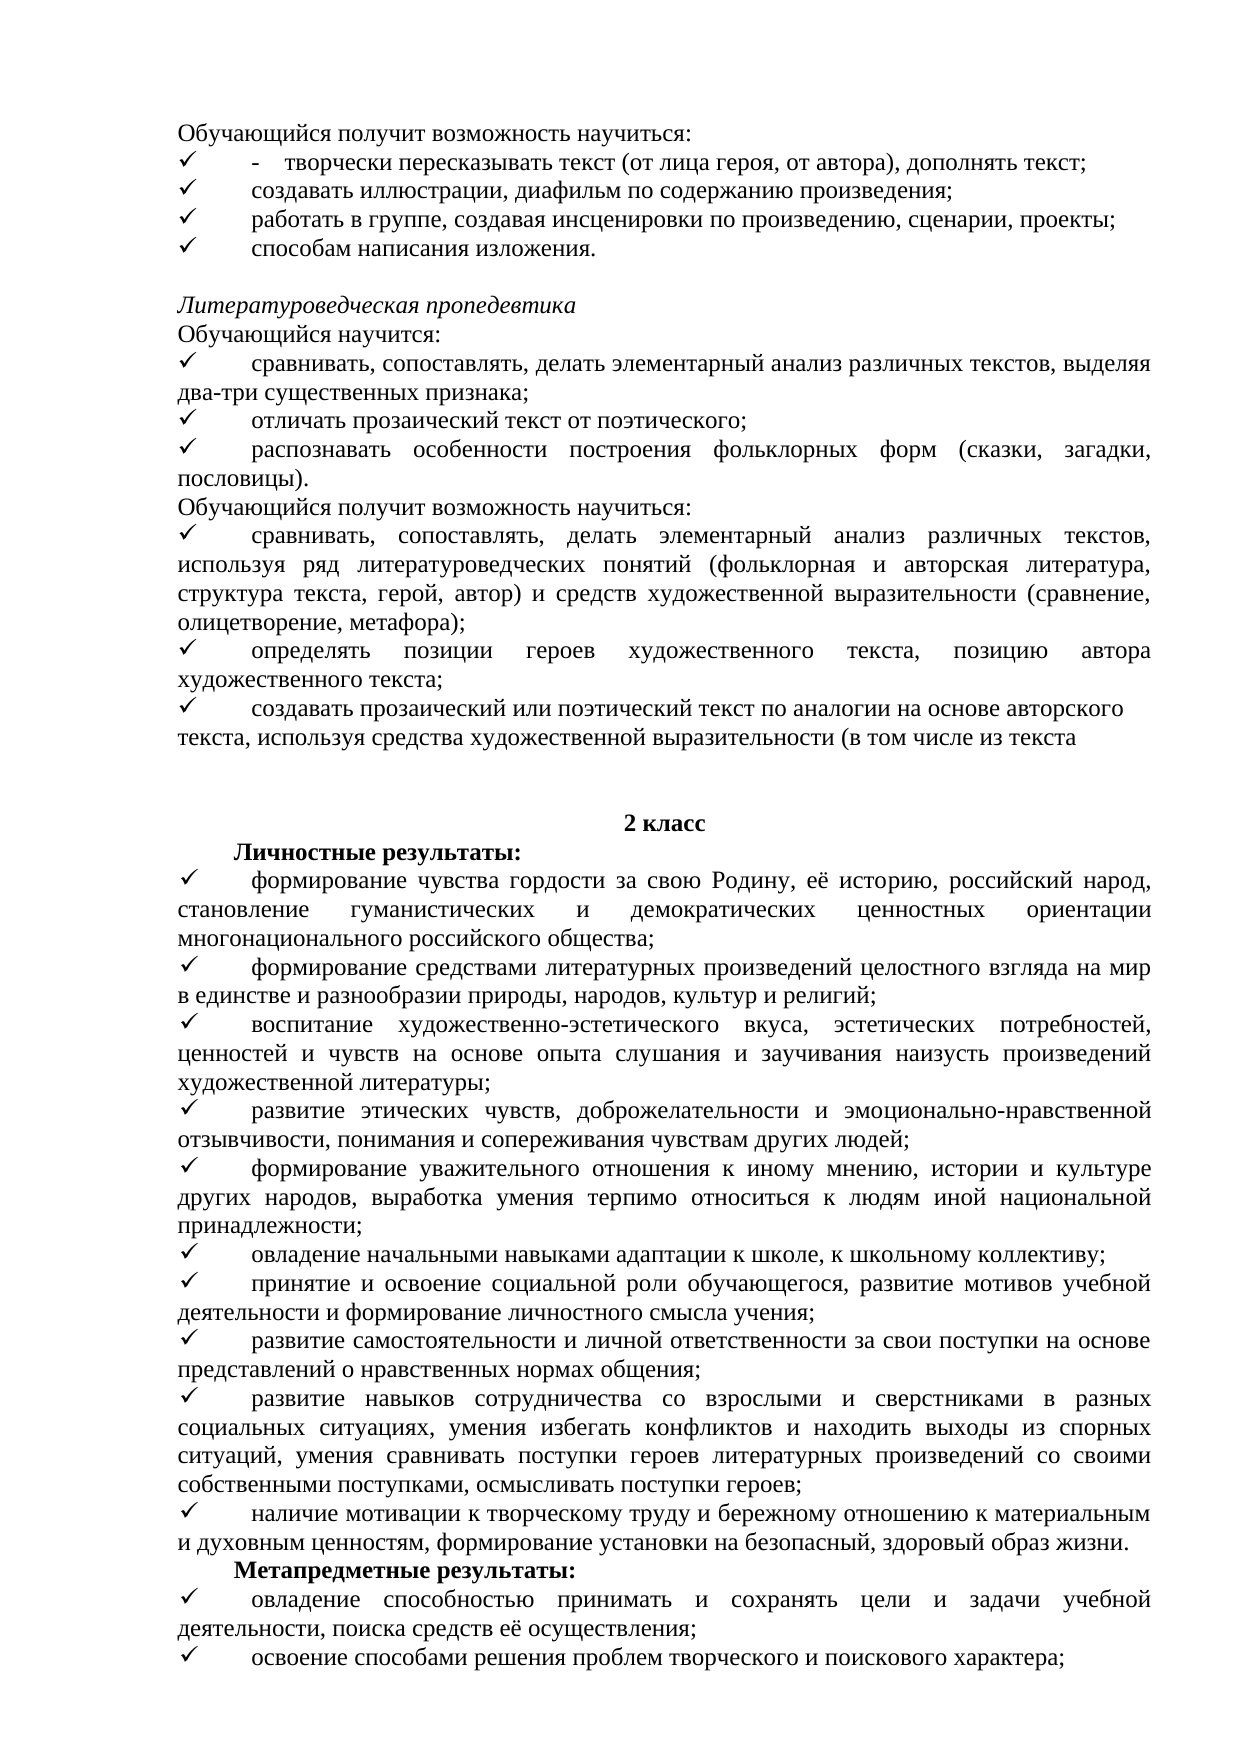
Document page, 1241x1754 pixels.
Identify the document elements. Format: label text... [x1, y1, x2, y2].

list формирование уважительного отношения к иному мнению, истории и культуре других народов, выработка умения терпимо относиться к людям иной национальной принадлежности; [177, 1153, 1152, 1239]
text Метапредметные результаты: [177, 1556, 1152, 1584]
list овладение начальными навыками адаптации к школе, к школьному коллективу; [177, 1239, 1152, 1268]
text Личностные результаты: [177, 837, 1152, 866]
list способам написания изложения. [177, 233, 1152, 262]
list формирование чувства гордости за свою Родину, её историю, российский народ, становление гуманистических и демократических ценностных ориентации многонационального российского общества; [177, 866, 1152, 952]
list развитие самостоятельности и личной ответственности за свои поступки на основе представлений о нравственных нормах общения; [177, 1326, 1152, 1383]
list создавать иллюстрации, диафильм по содержанию произведения; [177, 176, 1152, 204]
list сравнивать, сопоставлять, делать элементарный анализ различных текстов, выделяя два-три существенных признака; [177, 348, 1152, 406]
list распознавать особенности построения фольклорных форм (сказки, загадки, пословицы). [177, 434, 1152, 492]
list формирование средствами литературных произведений целостного взгляда на мир в единстве и разнообразии природы, народов, культур и религий; [177, 952, 1152, 1009]
text Обучающийся получит возможность научиться: [177, 118, 1152, 147]
text 2 класс [177, 808, 1152, 837]
list наличие мотивации к творческому труду и бережному отношению к материальным и духовным ценностям, формирование установки на безопасный, здоровый образ жизни. [177, 1498, 1152, 1556]
list - творчески пересказывать текст (от лица героя, от автора), дополнять текст; [177, 147, 1152, 176]
list развитие навыков сотрудничества со взрослыми и сверстниками в разных социальных ситуациях, умения избегать конфликтов и находить выходы из спорных ситуаций, умения сравнивать поступки героев литературных произведений со своими собственными поступками, осмысливать поступки героев; [177, 1383, 1152, 1498]
text Литературоведческая пропедевтика [177, 291, 1152, 319]
text Обучающийся научится: [177, 319, 1152, 348]
list овладение способностью принимать и сохранять цели и задачи учебной деятельности, поиска средств её осуществления; [177, 1584, 1152, 1642]
text Обучающийся получит возможность научиться: [177, 492, 1152, 521]
list отличать прозаический текст от поэтического; [177, 406, 1152, 434]
list развитие этических чувств, доброжелательности и эмоционально-нравственной отзывчивости, понимания и сопереживания чувствам других людей; [177, 1096, 1152, 1153]
list определять позиции героев художественного текста, позицию автора художественного текста; [177, 636, 1152, 693]
list принятие и освоение социальной роли обучающегося, развитие мотивов учебной деятельности и формирование личностного смысла учения; [177, 1268, 1152, 1326]
list освоение способами решения проблем творческого и поискового характера; [177, 1642, 1152, 1671]
list работать в группе, создавая инсценировки по произведению, сценарии, проекты; [177, 204, 1152, 233]
list воспитание художественно-эстетического вкуса, эстетических потребностей, ценностей и чувств на основе опыта слушания и заучивания наизусть произведений художественной литературы; [177, 1009, 1152, 1096]
list сравнивать, сопоставлять, делать элементарный анализ различных текстов, используя ряд литературоведческих понятий (фольклорная и авторская литература, структура текста, герой, автор) и средств художественной выразительности (сравнение, олицетворение, метафора); [177, 521, 1152, 636]
list создавать прозаический или поэтический текст по аналогии на основе авторского текста, используя средства художественной выразительности (в том числе из текста [177, 693, 1152, 751]
